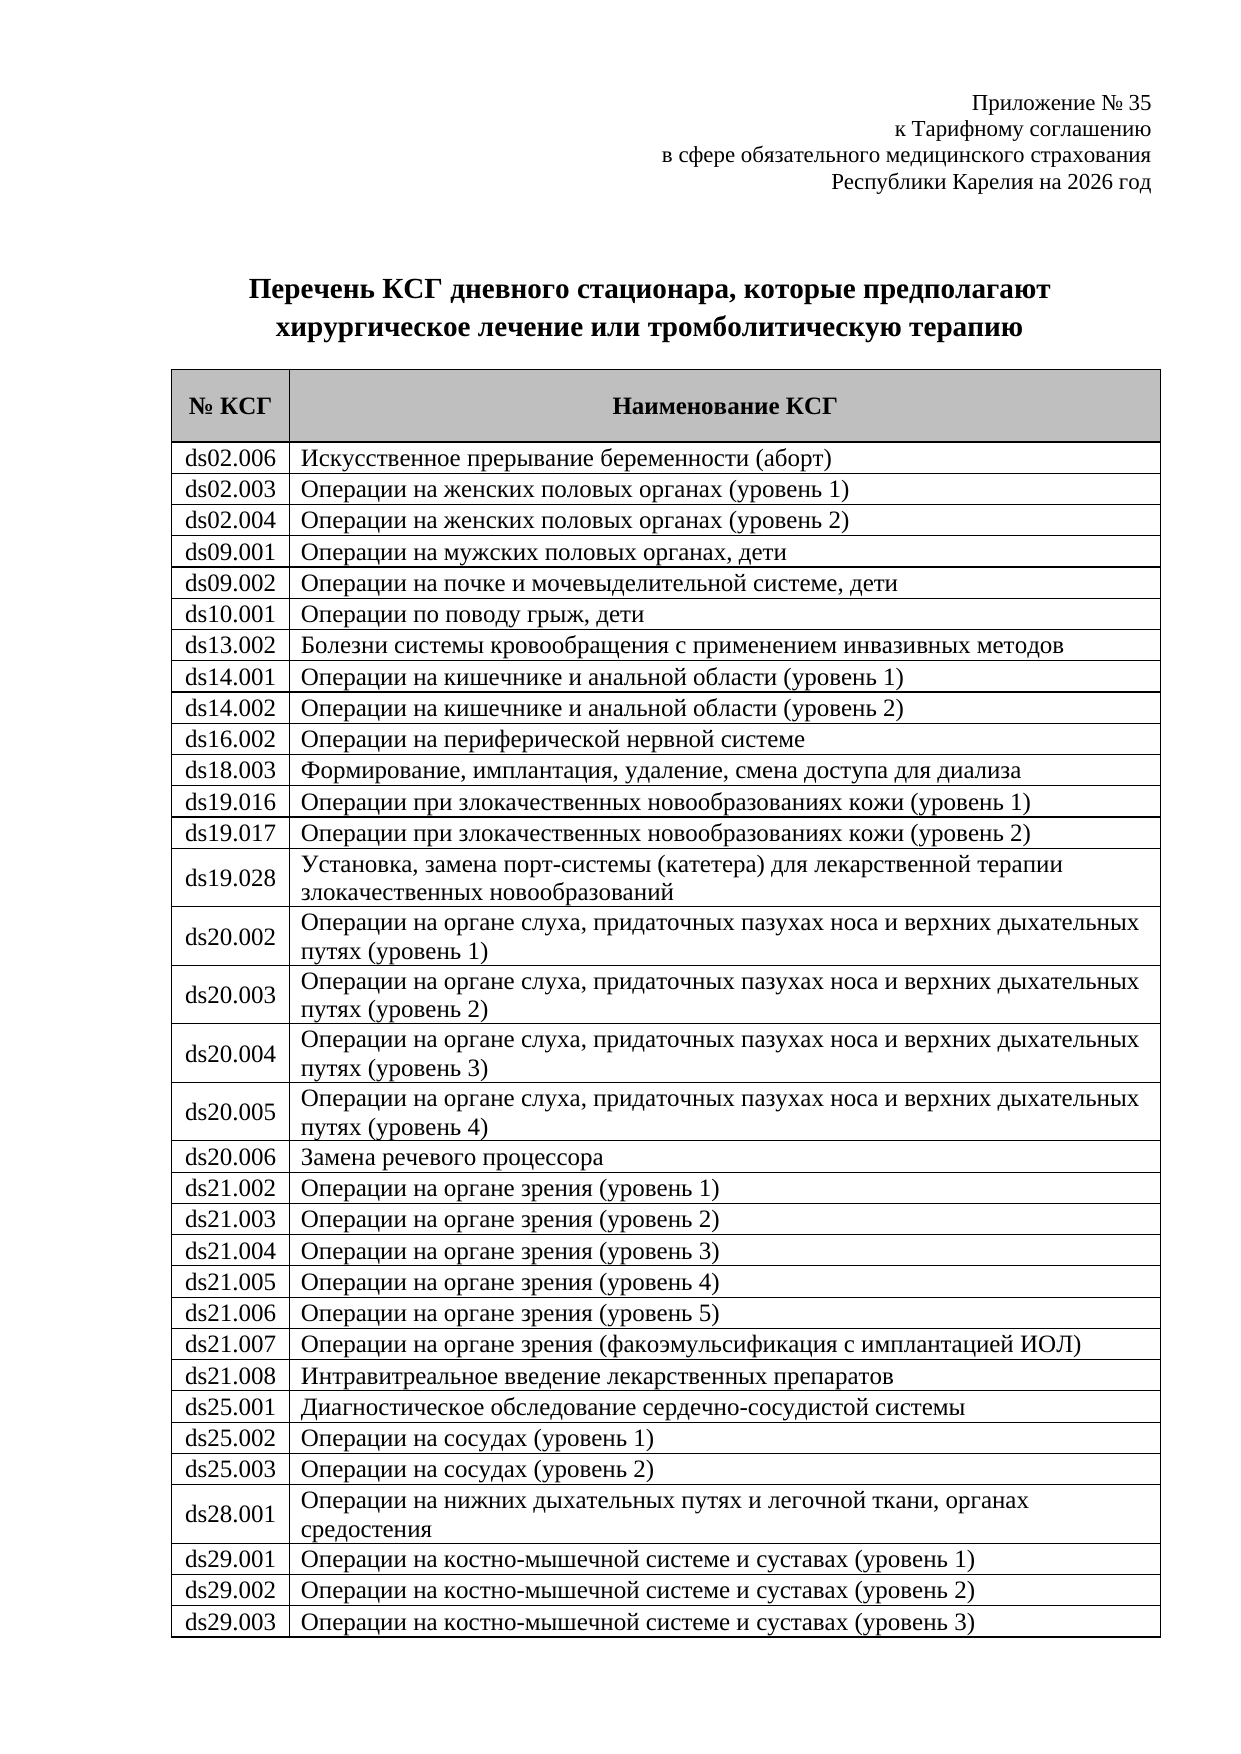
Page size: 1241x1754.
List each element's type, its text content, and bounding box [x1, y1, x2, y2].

table_cell ds20.004 [172, 1024, 289, 1082]
table_cell Диагностическое обследование сердечно-сосудистой системы [290, 1391, 1160, 1422]
table_cell ds25.001 [172, 1391, 289, 1422]
table_cell ds14.001 [172, 661, 289, 691]
table_cell Операции при злокачественных новообразованиях кожи (уровень 1) [290, 786, 1160, 816]
table_cell Операции на почке и мочевыделительной системе, дети [290, 568, 1160, 598]
table_cell Замена речевого процессора [290, 1141, 1160, 1172]
table_cell Операции на органе зрения (факоэмульсификация с имплантацией ИОЛ) [290, 1329, 1160, 1359]
table_cell Интравитреальное введение лекарственных препаратов [290, 1360, 1160, 1390]
table_cell ds25.003 [172, 1454, 289, 1484]
table_cell Операции при злокачественных новообразованиях кожи (уровень 2) [290, 818, 1160, 848]
table_cell ds20.003 [172, 966, 289, 1023]
table_cell ds20.002 [172, 907, 289, 965]
table_cell Операции на костно-мышечной системе и суставах (уровень 1) [290, 1544, 1160, 1574]
table_cell Болезни системы кровообращения с применением инвазивных методов [290, 630, 1160, 660]
table_cell Операции на мужских половых органах, дети [290, 536, 1160, 566]
table_cell Операции на органе зрения (уровень 5) [290, 1298, 1160, 1328]
table_cell ds21.007 [172, 1329, 289, 1359]
table_cell ds02.004 [172, 505, 289, 535]
table_cell ds16.002 [172, 724, 289, 754]
table_cell Установка, замена порт-системы (катетера) для лекарственной терапии злокачественных новообразований [290, 849, 1160, 906]
table_cell ds02.003 [172, 474, 289, 504]
table_header Наименование КСГ [290, 370, 1160, 441]
table_cell Операции на женских половых органах (уровень 1) [290, 474, 1160, 504]
table_header № КСГ [172, 370, 289, 441]
table_cell Операции на органе слуха, придаточных пазухах носа и верхних дыхательных путях (уровень 3) [290, 1024, 1160, 1082]
table_cell ds10.001 [172, 599, 289, 629]
text в сфере обязательного медицинского страхования [148, 141, 1152, 168]
table_cell Операции на органе зрения (уровень 4) [290, 1266, 1160, 1297]
table_cell ds29.003 [172, 1606, 289, 1636]
text Приложение № 35 [148, 89, 1152, 115]
table_cell Формирование, имплантация, удаление, смена доступа для диализа [290, 755, 1160, 785]
table_cell Операции на органе зрения (уровень 1) [290, 1173, 1160, 1203]
table_cell Операции на кишечнике и анальной области (уровень 1) [290, 661, 1160, 691]
table_cell Операции на органе зрения (уровень 3) [290, 1235, 1160, 1265]
table_cell Операции на органе слуха, придаточных пазухах носа и верхних дыхательных путях (уровень 1) [290, 907, 1160, 965]
table_cell ds13.002 [172, 630, 289, 660]
table_cell ds21.003 [172, 1204, 289, 1234]
table_cell Операции на костно-мышечной системе и суставах (уровень 2) [290, 1575, 1160, 1605]
table_cell ds02.006 [172, 443, 289, 473]
table_cell ds09.002 [172, 568, 289, 598]
text к Тарифному соглашению [148, 115, 1152, 141]
table_cell Операции на периферической нервной системе [290, 724, 1160, 754]
table_cell ds19.017 [172, 818, 289, 848]
table_cell ds19.028 [172, 849, 289, 906]
text Перечень КСГ дневного стационара, которые предполагают хирургическое лечение или тромболитическую терапию [148, 271, 1152, 343]
table_cell Операции на женских половых органах (уровень 2) [290, 505, 1160, 535]
table_cell ds21.004 [172, 1235, 289, 1265]
table_cell Операции на органе слуха, придаточных пазухах носа и верхних дыхательных путях (уровень 2) [290, 966, 1160, 1023]
table_cell ds25.002 [172, 1423, 289, 1453]
table_cell ds21.005 [172, 1266, 289, 1297]
table_cell Операции на органе слуха, придаточных пазухах носа и верхних дыхательных путях (уровень 4) [290, 1083, 1160, 1140]
table_cell Операции на органе зрения (уровень 2) [290, 1204, 1160, 1234]
table_cell Операции на костно-мышечной системе и суставах (уровень 3) [290, 1606, 1160, 1636]
table_cell Операции на сосудах (уровень 2) [290, 1454, 1160, 1484]
table_cell Искусственное прерывание беременности (аборт) [290, 443, 1160, 473]
table_cell ds20.006 [172, 1141, 289, 1172]
table_cell ds20.005 [172, 1083, 289, 1140]
table_cell Операции по поводу грыж, дети [290, 599, 1160, 629]
table_cell ds21.002 [172, 1173, 289, 1203]
table_cell ds29.002 [172, 1575, 289, 1605]
table_cell ds09.001 [172, 536, 289, 566]
table_cell Операции на сосудах (уровень 1) [290, 1423, 1160, 1453]
text Республики Карелия на 2026 год [148, 168, 1152, 194]
table_cell ds19.016 [172, 786, 289, 816]
table_cell Операции на кишечнике и анальной области (уровень 2) [290, 693, 1160, 723]
table_cell ds21.006 [172, 1298, 289, 1328]
table_cell ds18.003 [172, 755, 289, 785]
table_cell Операции на нижних дыхательных путях и легочной ткани, органах средостения [290, 1485, 1160, 1543]
table_cell ds28.001 [172, 1485, 289, 1543]
table_cell ds14.002 [172, 693, 289, 723]
table_cell ds21.008 [172, 1360, 289, 1390]
table_cell ds29.001 [172, 1544, 289, 1574]
